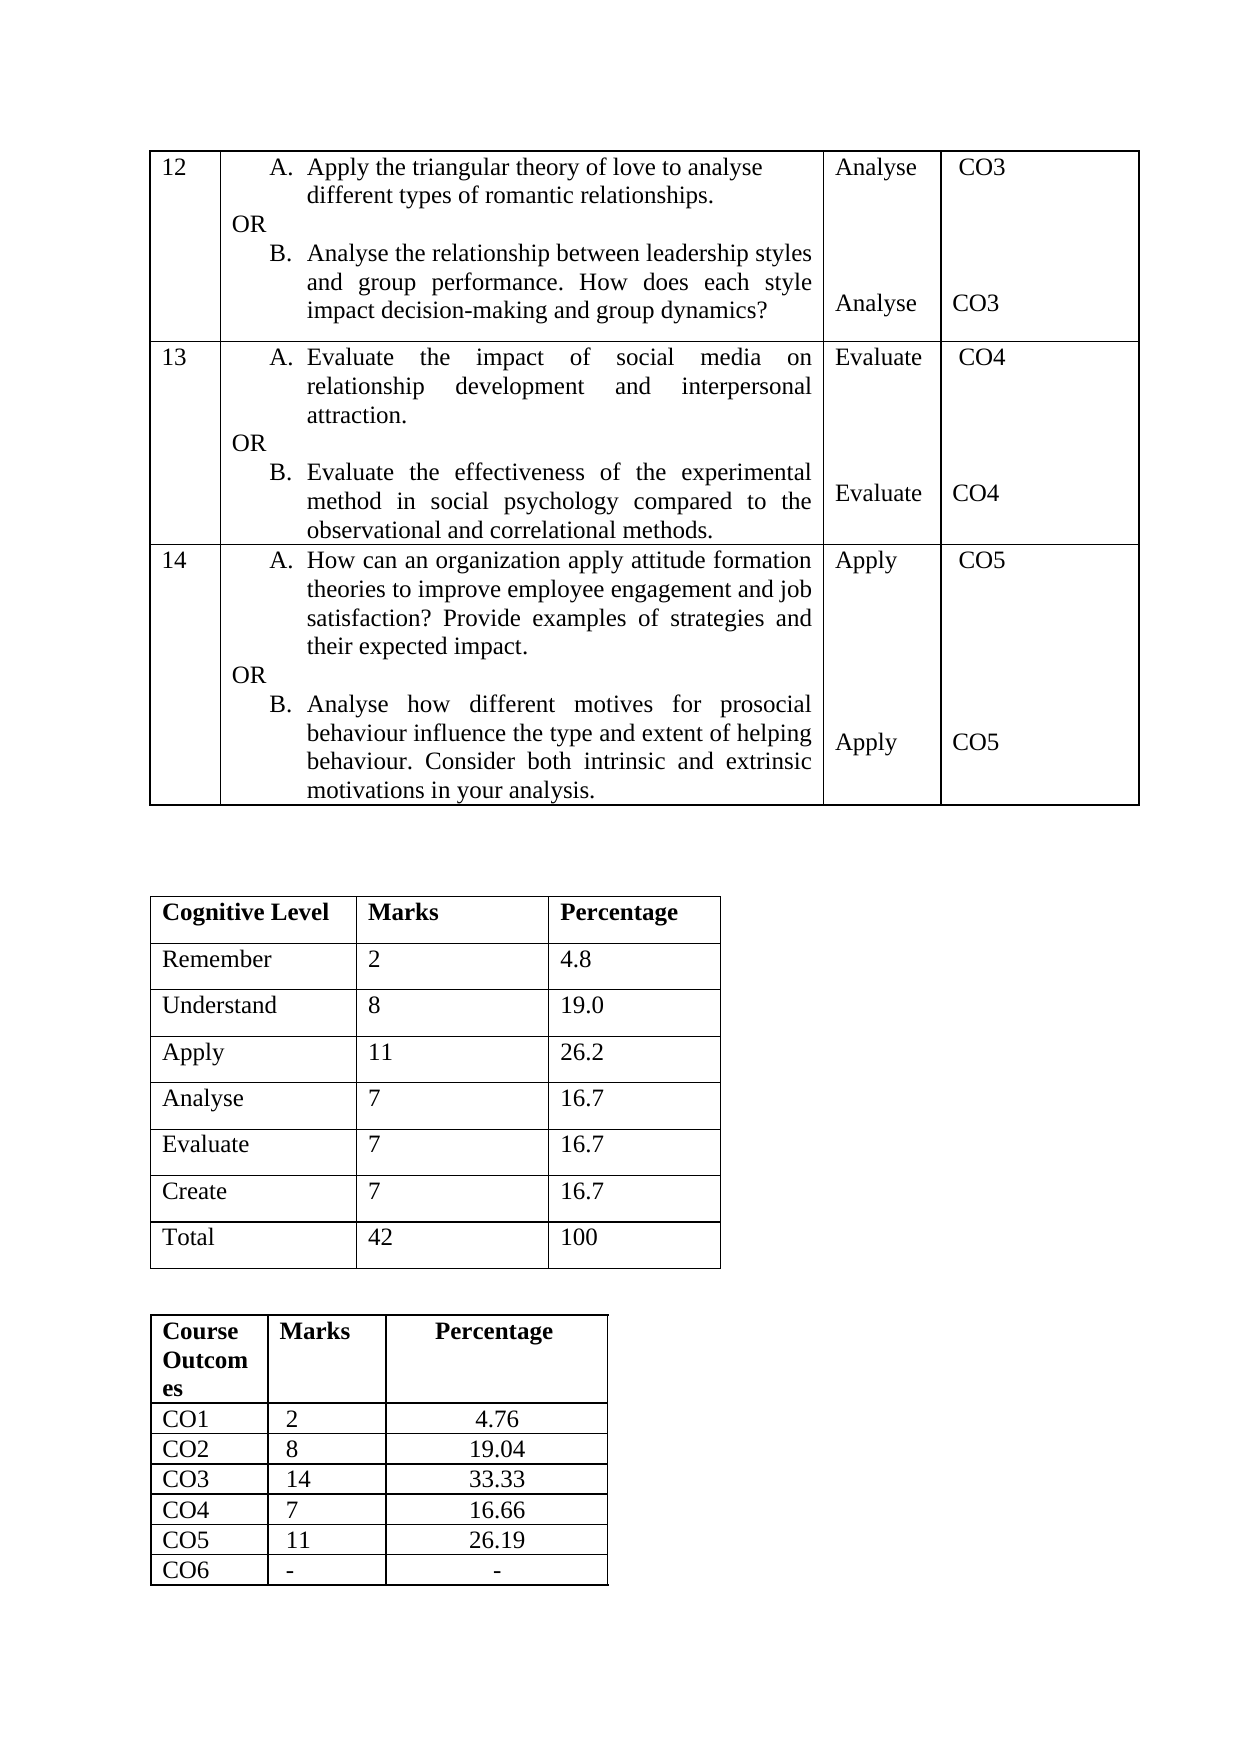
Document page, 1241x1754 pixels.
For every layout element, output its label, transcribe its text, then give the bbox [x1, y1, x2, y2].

table_cell Analyse [151, 1083, 356, 1128]
table_cell CO6 [152, 1555, 267, 1584]
table_cell 16.66 [387, 1495, 607, 1523]
table_cell 19.04 [387, 1434, 607, 1463]
table_cell 33.33 [387, 1465, 607, 1493]
table_cell 16.7 [549, 1083, 720, 1128]
table_cell 7 [269, 1495, 385, 1523]
table_header Percentage [387, 1316, 607, 1402]
table_cell Apply the triangular theory of love to analyse different types of romantic relationships. OR Analyse the relationship between leadership styles and group performance. How does each style impact decision-making and group dynamics? [221, 152, 823, 341]
table_cell 26.2 [549, 1037, 720, 1082]
table_header Percentage [549, 897, 720, 943]
table_cell CO3 CO3 [942, 152, 1138, 341]
table_cell 7 [357, 1176, 548, 1221]
table_cell 2 [357, 944, 548, 989]
table_cell Evaluate the impact of social media on relationship development and interpersonal attraction. OR Evaluate the effectiveness of the experimental method in social psychology compared to the observational and correlational methods. [221, 342, 823, 543]
table_cell 2 [269, 1404, 385, 1432]
table_cell Create [151, 1176, 356, 1221]
table_cell CO5 CO5 [942, 545, 1138, 804]
table_cell 8 [357, 990, 548, 1036]
table_cell Total [151, 1223, 356, 1268]
table_cell 100 [549, 1223, 720, 1268]
table_header Marks [357, 897, 548, 943]
table_cell 16.7 [549, 1130, 720, 1175]
table_cell - [387, 1555, 607, 1584]
table_cell CO4 CO4 [942, 342, 1138, 543]
table_cell CO3 [152, 1465, 267, 1493]
table_cell Remember [151, 944, 356, 989]
table_cell CO1 [152, 1404, 267, 1432]
table_cell CO4 [152, 1495, 267, 1523]
table_cell 11 [357, 1037, 548, 1082]
table_cell 12 [151, 152, 220, 341]
table_cell Understand [151, 990, 356, 1036]
table_cell - [269, 1555, 385, 1584]
table_header Marks [269, 1316, 385, 1402]
table_cell Evaluate Evaluate [824, 342, 940, 543]
table_cell 16.7 [549, 1176, 720, 1221]
table_cell 42 [357, 1223, 548, 1268]
table_cell CO2 [152, 1434, 267, 1463]
table_cell 7 [357, 1083, 548, 1128]
table_cell 4.8 [549, 944, 720, 989]
table_cell 4.76 [387, 1404, 607, 1432]
table_cell 19.0 [549, 990, 720, 1036]
table_cell 26.19 [387, 1525, 607, 1554]
table_cell Analyse Analyse [824, 152, 940, 341]
table_cell 8 [269, 1434, 385, 1463]
table_cell How can an organization apply attitude formation theories to improve employee engagement and job satisfaction? Provide examples of strategies and their expected impact. OR Analyse how different motives for prosocial behaviour influence the type and extent of helping behaviour. Consider both intrinsic and extrinsic motivations in your analysis. [221, 545, 823, 804]
table_header Cognitive Level [151, 897, 356, 943]
table_cell Apply Apply [824, 545, 940, 804]
table_header Course Outcomes [152, 1316, 267, 1402]
table_cell 14 [151, 545, 220, 804]
table_cell CO5 [152, 1525, 267, 1554]
table_cell 11 [269, 1525, 385, 1554]
table_cell 14 [269, 1465, 385, 1493]
table_cell 13 [151, 342, 220, 543]
table_cell 7 [357, 1130, 548, 1175]
table_cell Apply [151, 1037, 356, 1082]
table_cell Evaluate [151, 1130, 356, 1175]
